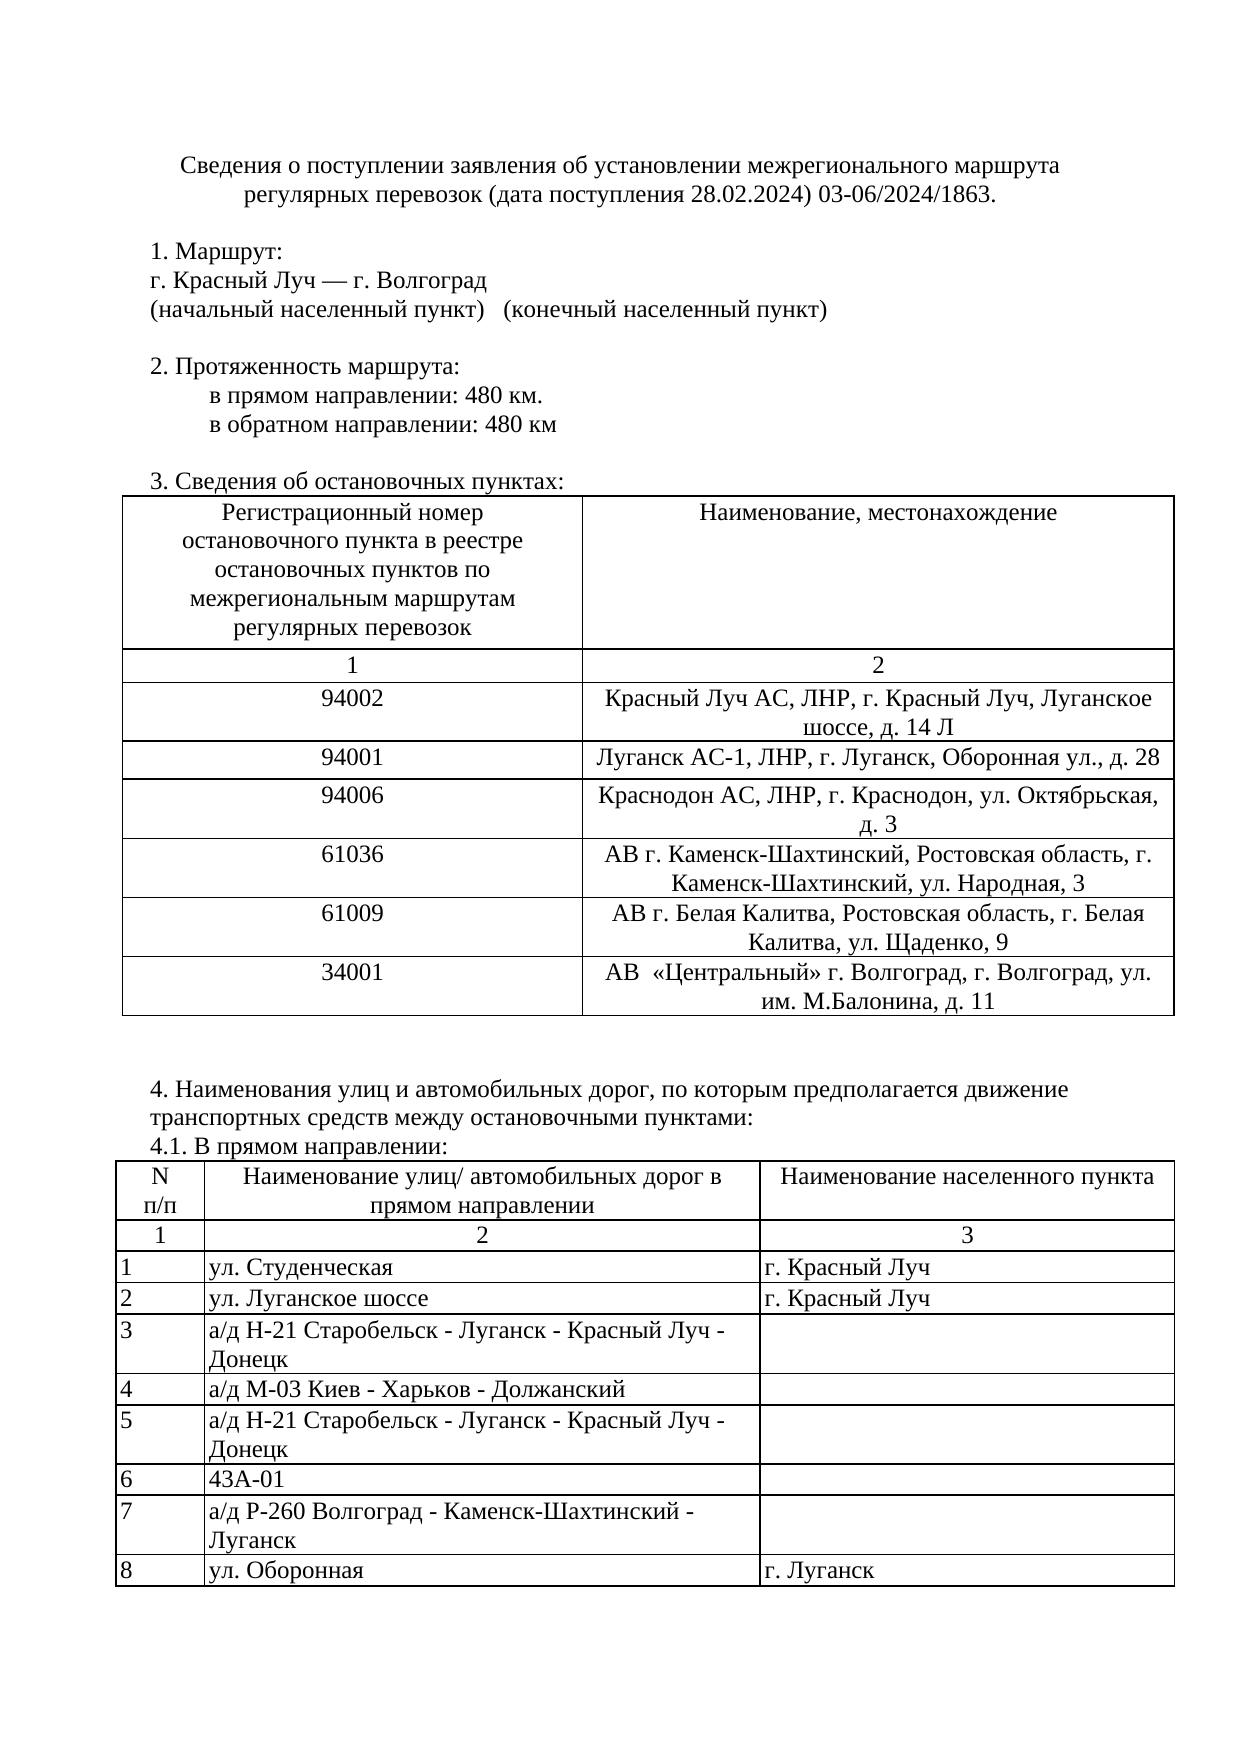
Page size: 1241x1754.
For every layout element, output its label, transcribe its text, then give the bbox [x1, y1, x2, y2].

text 3. Сведения об остановочных пунктах: [150, 466, 1090, 495]
table_cell 94006 [123, 780, 582, 837]
table_cell а/д Н-21 Старобельск - Луганск - Красный Луч - Донецк [205, 1406, 759, 1463]
table_cell г. Луганск [761, 1555, 1174, 1585]
table_cell 5 [117, 1406, 204, 1463]
table_cell ул. Оборонная [205, 1555, 759, 1585]
table_cell Краснодон АС, ЛНР, г. Краснодон, ул. Октябрьская, д. 3 [583, 780, 1173, 837]
table_cell 3 [761, 1221, 1174, 1250]
text 4.1. В прямом направлении: [150, 1131, 1090, 1160]
table_header N п/п [117, 1162, 204, 1219]
table_cell 2 [583, 650, 1173, 681]
table_cell 1 [123, 650, 582, 681]
table_cell 1 [117, 1252, 204, 1282]
table_cell ул. Студенческая [205, 1252, 759, 1282]
table_cell 6 [117, 1465, 204, 1494]
text в прямом направлении: 480 км. [150, 380, 1090, 409]
table_cell ул. Луганское шоссе [205, 1283, 759, 1313]
table_cell 8 [117, 1555, 204, 1585]
table_cell 3 [117, 1315, 204, 1372]
table_cell Красный Луч АС, ЛНР, г. Красный Луч, Луганское шоссе, д. 14 Л [583, 683, 1173, 740]
table_cell 2 [117, 1283, 204, 1313]
table_cell а/д Н-21 Старобельск - Луганск - Красный Луч - Донецк [205, 1315, 759, 1372]
table_cell 4 [117, 1374, 204, 1404]
table_cell 7 [117, 1496, 204, 1553]
table_cell АВ г. Белая Калитва, Ростовская область, г. Белая Калитва, ул. Щаденко, 9 [583, 898, 1173, 956]
table_cell [761, 1374, 1174, 1404]
table_header Наименование улиц/ автомобильных дорог в прямом направлении [205, 1162, 759, 1219]
text 2. Протяженность маршрута: [150, 351, 1090, 380]
table_header Регистрационный номер остановочного пункта в реестре остановочных пунктов по межрегиональным маршрутам регулярных перевозок [123, 497, 582, 648]
text г. Красный Луч — г. Волгоград [150, 265, 1090, 294]
table_cell г. Красный Луч [761, 1283, 1174, 1313]
table_cell 43А-01 [205, 1465, 759, 1494]
table_header Наименование населенного пункта [761, 1162, 1174, 1219]
table_cell [761, 1406, 1174, 1463]
table_cell [761, 1496, 1174, 1553]
table_cell [761, 1315, 1174, 1372]
text 4. Наименования улиц и автомобильных дорог, по которым предполагается движение транспортных средств между остановочными пунктами: [150, 1074, 1090, 1131]
table_cell 1 [117, 1221, 204, 1250]
table_cell 2 [205, 1221, 759, 1250]
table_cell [205, 1496, 759, 1553]
table_cell 34001 [123, 957, 582, 1014]
table_cell АВ г. Каменск-Шахтинский, Ростовская область, г. Каменск-Шахтинский, ул. Народная, 3 [583, 839, 1173, 896]
text Сведения о поступлении заявления об установлении межрегионального маршрута регулярных перевозок (дата поступления 28.02.2024) 03-06/2024/1863. [150, 150, 1090, 207]
text (начальный населенный пункт) (конечный населенный пункт) [150, 294, 1090, 322]
table_cell АВ «Центральный» г. Волгоград, г. Волгоград, ул. им. М.Балонина, д. 11 [583, 957, 1173, 1014]
table_cell [761, 1465, 1174, 1494]
table_header Наименование, местонахождение [583, 497, 1173, 648]
table_cell 61009 [123, 898, 582, 956]
table_cell 94001 [123, 742, 582, 778]
table_cell а/д М-03 Киев - Харьков - Должанский [205, 1374, 759, 1404]
table_cell 61036 [123, 839, 582, 896]
table_cell 94002 [123, 683, 582, 740]
table_cell Луганск АС-1, ЛНР, г. Луганск, Оборонная ул., д. 28 [583, 742, 1173, 778]
table_cell г. Красный Луч [761, 1252, 1174, 1282]
text в обратном направлении: 480 км [150, 409, 1090, 437]
text 1. Маршрут: [150, 236, 1090, 265]
